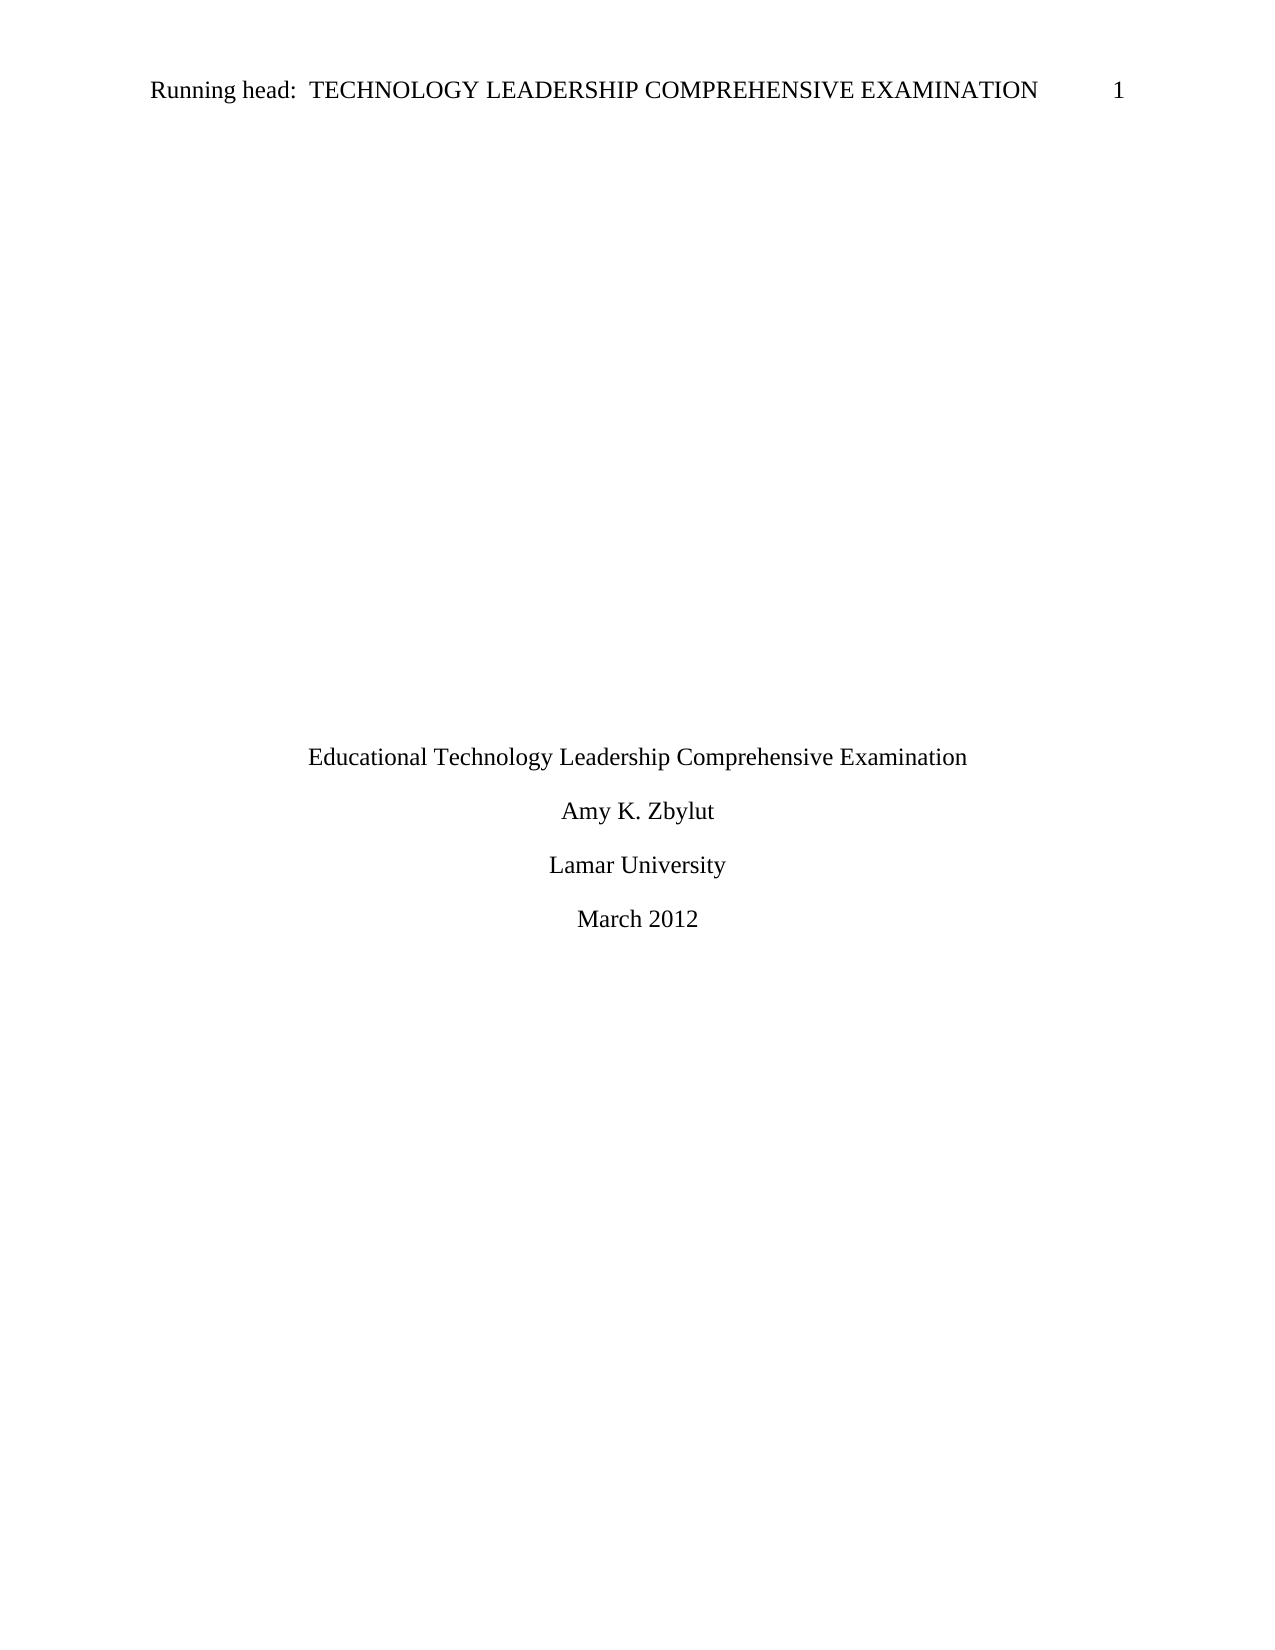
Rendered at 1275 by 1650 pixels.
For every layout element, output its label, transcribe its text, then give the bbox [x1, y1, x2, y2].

text Educational Technology Leadership Comprehensive Examination [150, 742, 1125, 771]
text March 2012 [150, 904, 1125, 933]
text Amy K. Zbylut [150, 796, 1125, 825]
text Lamar University [150, 850, 1125, 879]
